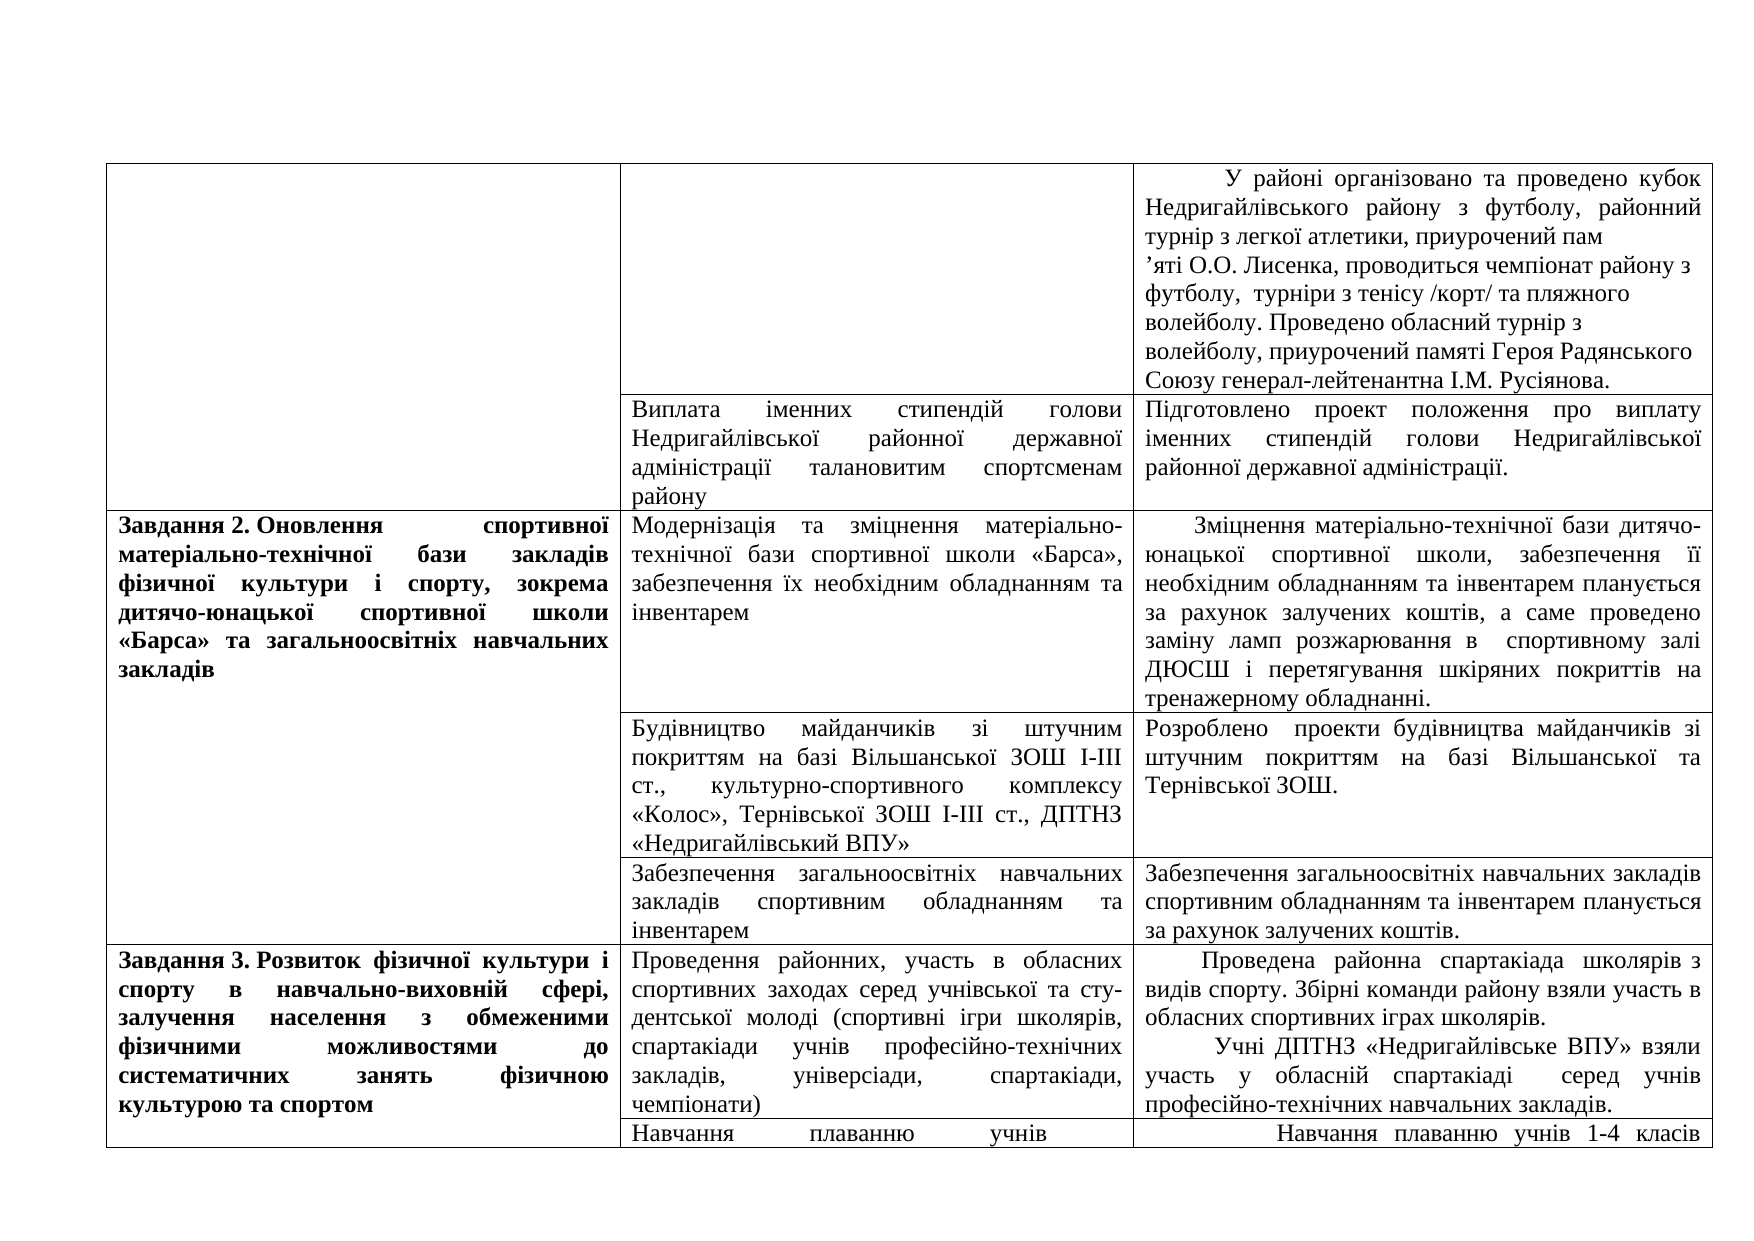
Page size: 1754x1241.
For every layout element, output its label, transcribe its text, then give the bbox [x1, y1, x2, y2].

table_cell Модернізація та зміцнення матеріально-технічної бази спортивної школи «Барса», забезпечення їх необхідним обладнанням та інвентарем [621, 511, 1133, 712]
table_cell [1134, 1119, 1712, 1147]
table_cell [107, 164, 620, 509]
table_cell Виплата іменних стипендій голови Недригайлівської районної державної адміністрації талановитим спортсменам району [621, 395, 1133, 509]
table_cell Проведення районних, участь в обласних спортивних заходах серед учнівської та сту-дентської молоді (спортивні ігри школярів, спартакіади учнів професійно-технічних закладів, універсіади, спартакіади, чемпіонати) [621, 945, 1133, 1117]
table_cell Завдання 3. Розвиток фізичної культури і спорту в навчально-виховній сфері, залучення населення з обмеженими фізичними можливостями до систематичних занять фізичною культурою та спортом [107, 945, 620, 1147]
table_cell Розроблено проекти будівництва майданчиків зі штучним покриттям на базі Вільшанської та Тернівської ЗОШ. [1134, 713, 1712, 857]
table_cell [621, 164, 1133, 393]
table_cell Зміцнення матеріально-технічної бази дитячо-юнацької спортивної школи, забезпечення її необхідним обладнанням та інвентарем планується за рахунок залучених коштів, а саме проведено заміну ламп розжарювання в спортивному залі ДЮСШ і перетягування шкіряних покриттів на тренажерному обладнанні. [1134, 511, 1712, 712]
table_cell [621, 1119, 1133, 1147]
table_cell Забезпечення загальноосвітніх навчальних закладів спортивним обладнанням та інвентарем [621, 858, 1133, 944]
table_cell Підготовлено проект положення про виплату іменних стипендій голови Недригайлівської районної державної адміністрації. [1134, 395, 1712, 509]
table_cell Завдання 2. Оновлення спортивної матеріально-технічної бази закладів фізичної культури і спорту, зокрема дитячо-юнацької спортивної школи «Барса» та загальноосвітніх навчальних закладів [107, 511, 620, 944]
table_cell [1134, 164, 1712, 393]
table_cell Проведена районна спартакіада школярів з видів спорту. Збірні команди району взяли участь в обласних спортивних іграх школярів. Учні ДПТНЗ «Недригайлівське ВПУ» взяли участь у обласній спартакіаді серед учнів професійно-технічних навчальних закладів. [1134, 945, 1712, 1117]
table_cell Забезпечення загальноосвітніх навчальних закладів спортивним обладнанням та інвентарем планується за рахунок залучених коштів. [1134, 858, 1712, 944]
table_cell Будівництво майданчиків зі штучним покриттям на базі Вільшанської ЗОШ І-ІІІ ст., культурно-спортивного комплексу «Колос», Тернівської ЗОШ І-ІІІ ст., ДПТНЗ «Недригайлівський ВПУ» [621, 713, 1133, 857]
